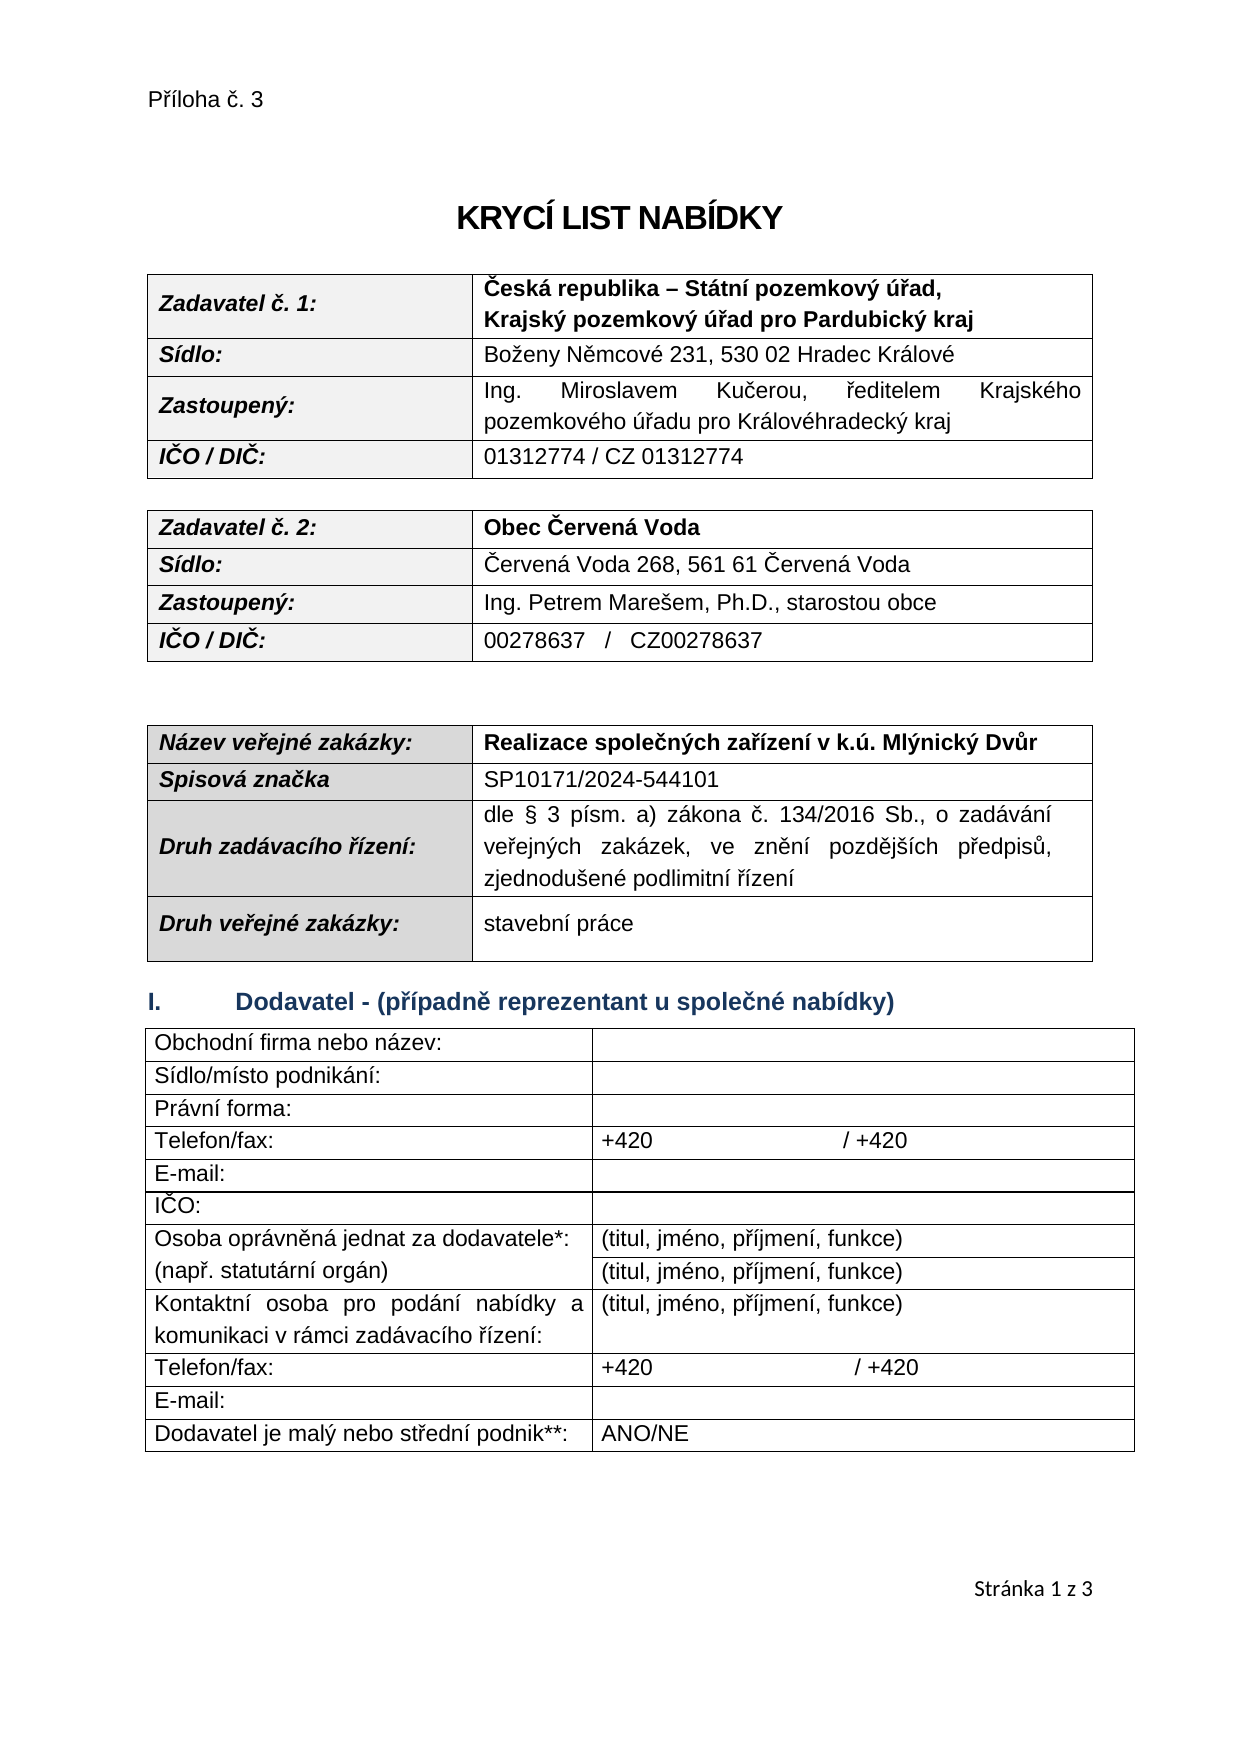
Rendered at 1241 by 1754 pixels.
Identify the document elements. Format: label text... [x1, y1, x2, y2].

table_cell [593, 1095, 1134, 1126]
table_cell ANO/NE [593, 1420, 1134, 1451]
table_cell Sídlo/místo podnikání: [146, 1062, 592, 1093]
table_cell Ing. Petrem Marešem, Ph.D., starostou obce [473, 586, 1092, 623]
subtitle Dodavatel - (případně reprezentant u společné nabídky) [148, 987, 1093, 1016]
table_cell dle § 3 písm. a) zákona č. 134/2016 Sb., o zadávání veřejných zakázek, ve znění pozdějších předpisů, zjednodušené podlimitní řízení [473, 801, 1092, 896]
table_cell Ing. Miroslavem Kučerou, ředitelem Krajského pozemkového úřadu pro Královéhradecký kraj [473, 377, 1092, 440]
table_cell Kontaktní osoba pro podání nabídky a komunikaci v rámci zadávacího řízení: [146, 1290, 592, 1353]
table_cell Osoba oprávněná jednat za dodavatele*: (např. statutární orgán) [146, 1225, 592, 1289]
table_cell E-mail: [146, 1387, 592, 1418]
table_header Obec Červená Voda [473, 511, 1092, 548]
table_header Zadavatel č. 2: [148, 511, 472, 548]
table_cell Zastoupený: [148, 586, 472, 623]
table_header Název veřejné zakázky: [148, 726, 472, 763]
table_cell Právní forma: [146, 1095, 592, 1126]
table_cell Sídlo: [148, 549, 472, 585]
table_cell IČO / DIČ: [148, 624, 472, 661]
table_header Zadavatel č. 1: [148, 275, 472, 338]
table_header [593, 1029, 1134, 1061]
table_cell [593, 1387, 1134, 1418]
table_cell (titul, jméno, příjmení, funkce) [593, 1290, 1134, 1353]
table_cell [593, 1062, 1134, 1093]
table_cell Spisová značka [148, 764, 472, 800]
table_cell stavební práce [473, 897, 1092, 961]
table_cell Telefon/fax: [146, 1127, 592, 1159]
table_cell (titul, jméno, příjmení, funkce) [593, 1225, 1134, 1257]
table_cell Zastoupený: [148, 377, 472, 440]
table_cell [593, 1160, 1134, 1191]
table_cell Druh zadávacího řízení: [148, 801, 472, 896]
table_cell E-mail: [146, 1160, 592, 1191]
table_cell (titul, jméno, příjmení, funkce) [593, 1258, 1134, 1289]
table_cell Dodavatel je malý nebo střední podnik**: [146, 1420, 592, 1451]
table_header Obchodní firma nebo název: [146, 1029, 592, 1061]
table_cell Sídlo: [148, 339, 472, 376]
title Krycí list nabídky [148, 198, 1093, 236]
table_cell 00278637 / CZ00278637 [473, 624, 1092, 661]
table_cell 01312774 / CZ 01312774 [473, 441, 1092, 477]
table_cell Boženy Němcové 231, 530 02 Hradec Králové [473, 339, 1092, 376]
table_cell IČO: [146, 1193, 592, 1224]
table_header Realizace společných zařízení v k.ú. Mlýnický Dvůr [473, 726, 1092, 763]
table_cell Druh veřejné zakázky: [148, 897, 472, 961]
table_cell Červená Voda 268, 561 61 Červená Voda [473, 549, 1092, 585]
table_cell [593, 1193, 1134, 1224]
table_cell SP10171/2024-544101 [473, 764, 1092, 800]
table_cell Telefon/fax: [146, 1354, 592, 1386]
table_header Česká republika – Státní pozemkový úřad, Krajský pozemkový úřad pro Pardubický kraj [473, 275, 1092, 338]
table_cell IČO / DIČ: [148, 441, 472, 477]
table_cell +420 / +420 [593, 1354, 1134, 1386]
table_cell +420 / +420 [593, 1127, 1134, 1159]
